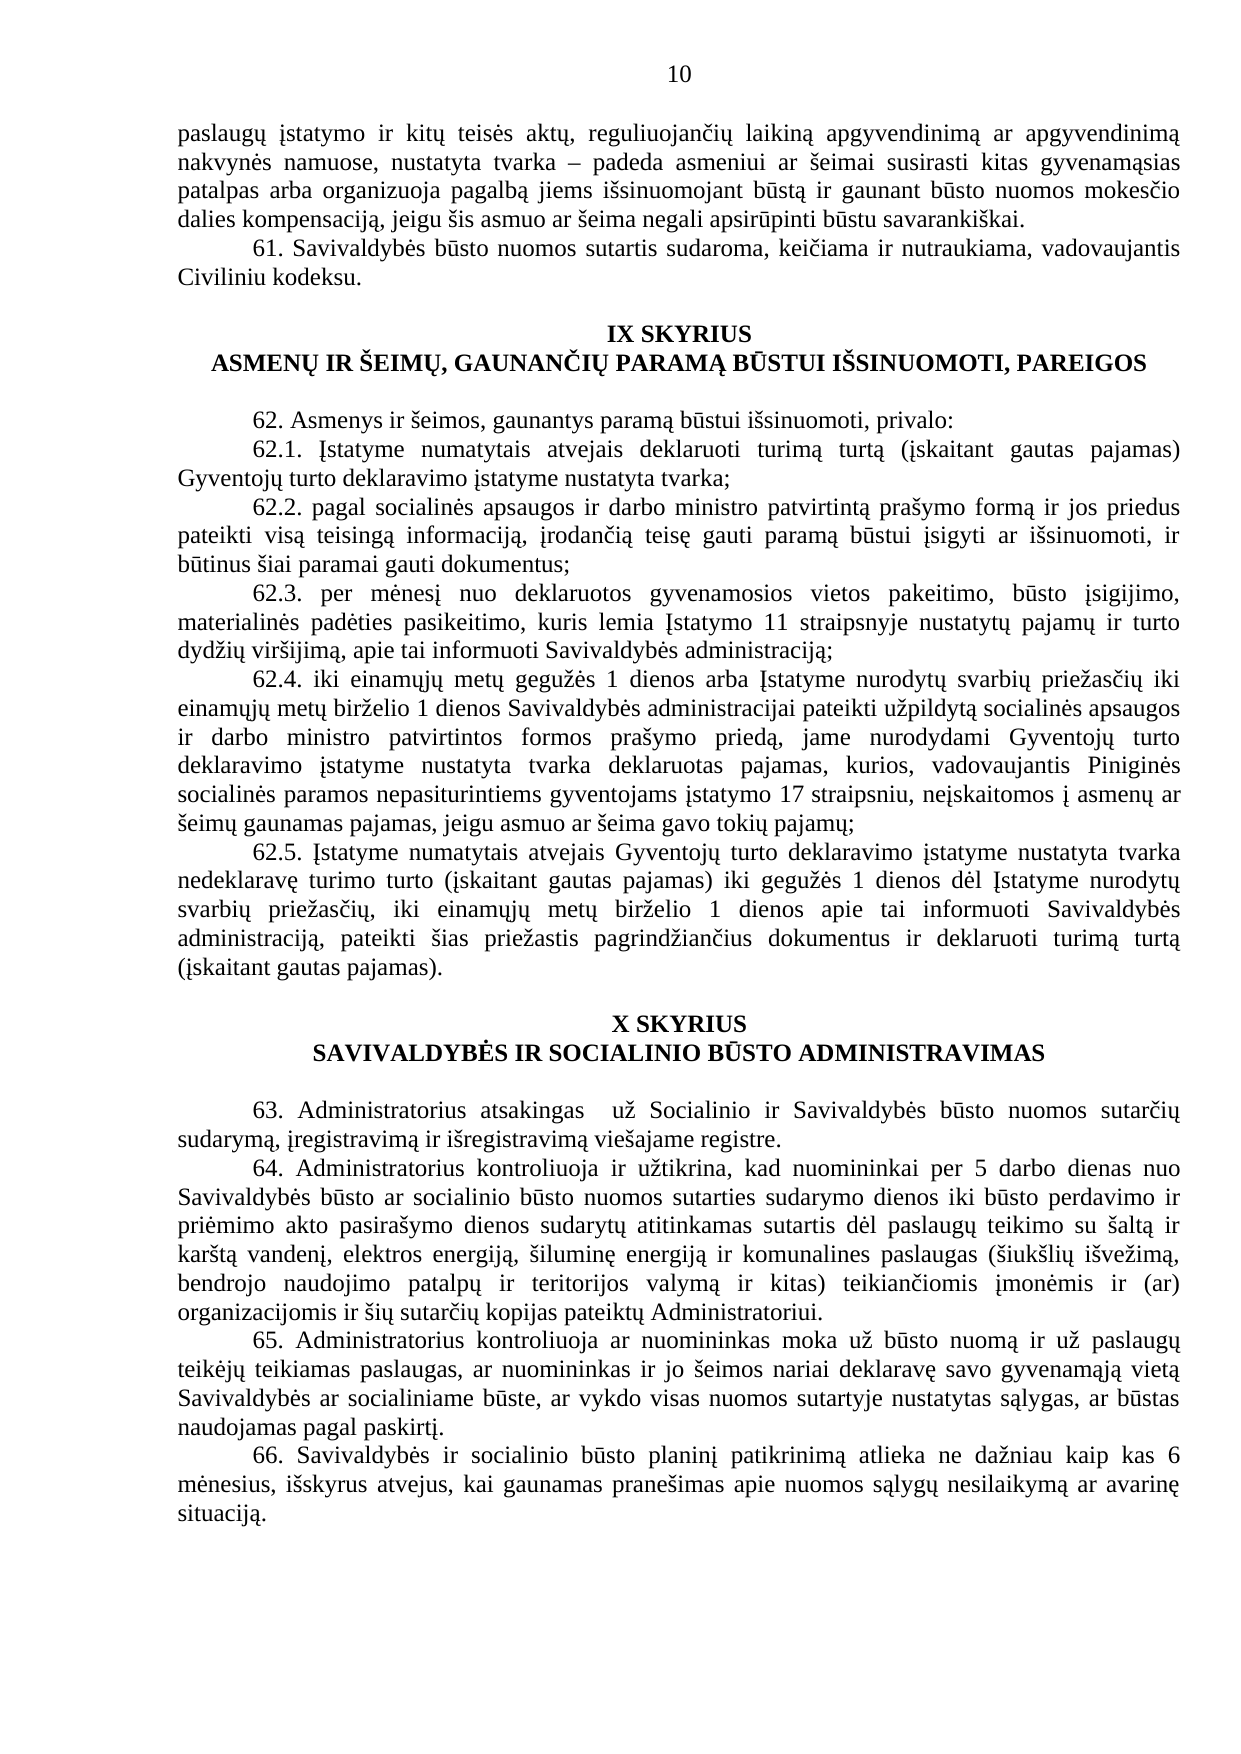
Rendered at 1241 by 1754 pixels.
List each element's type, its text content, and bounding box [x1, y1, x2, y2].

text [177, 118, 1181, 233]
text 62.3. per mėnesį nuo deklaruotos gyvenamosios vietos pakeitimo, būsto įsigijimo, materialinės padėties pasikeitimo, kuris lemia Įstatymo 11 straipsnyje nustatytų pajamų ir turto dydžių viršijimą, apie tai informuoti Savivaldybės administraciją; [177, 578, 1181, 664]
text 66. Savivaldybės ir socialinio būsto planinį patikrinimą atlieka ne dažniau kaip kas 6 mėnesius, išskyrus atvejus, kai gaunamas pranešimas apie nuomos sąlygų nesilaikymą ar avarinę situaciją. [177, 1441, 1181, 1527]
text 65. Administratorius kontroliuoja ar nuomininkas moka už būsto nuomą ir už paslaugų teikėjų teikiamas paslaugas, ar nuomininkas ir jo šeimos nariai deklaravę savo gyvenamąją vietą Savivaldybės ar socialiniame būste, ar vykdo visas nuomos sutartyje nustatytas sąlygas, ar būstas naudojamas pagal paskirtį. [177, 1326, 1181, 1441]
text SAVIVALDYBĖS IR SOCIALINIO BŪSTO ADMINISTRAVIMAS [177, 1038, 1181, 1067]
text 62.5. Įstatyme numatytais atvejais Gyventojų turto deklaravimo įstatyme nustatyta tvarka nedeklaravę turimo turto (įskaitant gautas pajamas) iki gegužės 1 dienos dėl Įstatyme nurodytų svarbių priežasčių, iki einamųjų metų birželio 1 dienos apie tai informuoti Savivaldybės administraciją, pateikti šias priežastis pagrindžiančius dokumentus ir deklaruoti turimą turtą (įskaitant gautas pajamas). [177, 837, 1181, 981]
text 61. Savivaldybės būsto nuomos sutartis sudaroma, keičiama ir nutraukiama, vadovaujantis Civiliniu kodeksu. [177, 233, 1181, 291]
text 62. Asmenys ir šeimos, gaunantys paramą būstui išsinuomoti, privalo: [177, 406, 1181, 434]
text 64. Administratorius kontroliuoja ir užtikrina, kad nuomininkai per 5 darbo dienas nuo Savivaldybės būsto ar socialinio būsto nuomos sutarties sudarymo dienos iki būsto perdavimo ir priėmimo akto pasirašymo dienos sudarytų atitinkamas sutartis dėl paslaugų teikimo su šaltą ir karštą vandenį, elektros energiją, šiluminę energiją ir komunalines paslaugas (šiukšlių išvežimą, bendrojo naudojimo patalpų ir teritorijos valymą ir kitas) teikiančiomis įmonėmis ir (ar) organizacijomis ir šių sutarčių kopijas pateiktų Administratoriui. [177, 1153, 1181, 1326]
text 62.2. pagal socialinės apsaugos ir darbo ministro patvirtintą prašymo formą ir jos priedus pateikti visą teisingą informaciją, įrodančią teisę gauti paramą būstui įsigyti ar išsinuomoti, ir būtinus šiai paramai gauti dokumentus; [177, 492, 1181, 578]
text 62.1. Įstatyme numatytais atvejais deklaruoti turimą turtą (įskaitant gautas pajamas) Gyventojų turto deklaravimo įstatyme nustatyta tvarka; [177, 434, 1181, 492]
text ASMENŲ IR ŠEIMŲ, GAUNANČIŲ PARAMĄ BŪSTUI IŠSINUOMOTI, PAREIGOS [177, 348, 1181, 377]
text 63. Administratorius atsakingas už Socialinio ir Savivaldybės būsto nuomos sutarčių sudarymą, įregistravimą ir išregistravimą viešajame registre. [177, 1096, 1181, 1153]
text 62.4. iki einamųjų metų gegužės 1 dienos arba Įstatyme nurodytų svarbių priežasčių iki einamųjų metų birželio 1 dienos Savivaldybės administracijai pateikti užpildytą socialinės apsaugos ir darbo ministro patvirtintos formos prašymo priedą, jame nurodydami Gyventojų turto deklaravimo įstatyme nustatyta tvarka deklaruotas pajamas, kurios, vadovaujantis Piniginės socialinės paramos nepasiturintiems gyventojams įstatymo 17 straipsniu, neįskaitomos į asmenų ar šeimų gaunamas pajamas, jeigu asmuo ar šeima gavo tokių pajamų; [177, 664, 1181, 837]
text IX SKYRIUS [177, 319, 1181, 348]
text X SKYRIUS [177, 1009, 1181, 1038]
